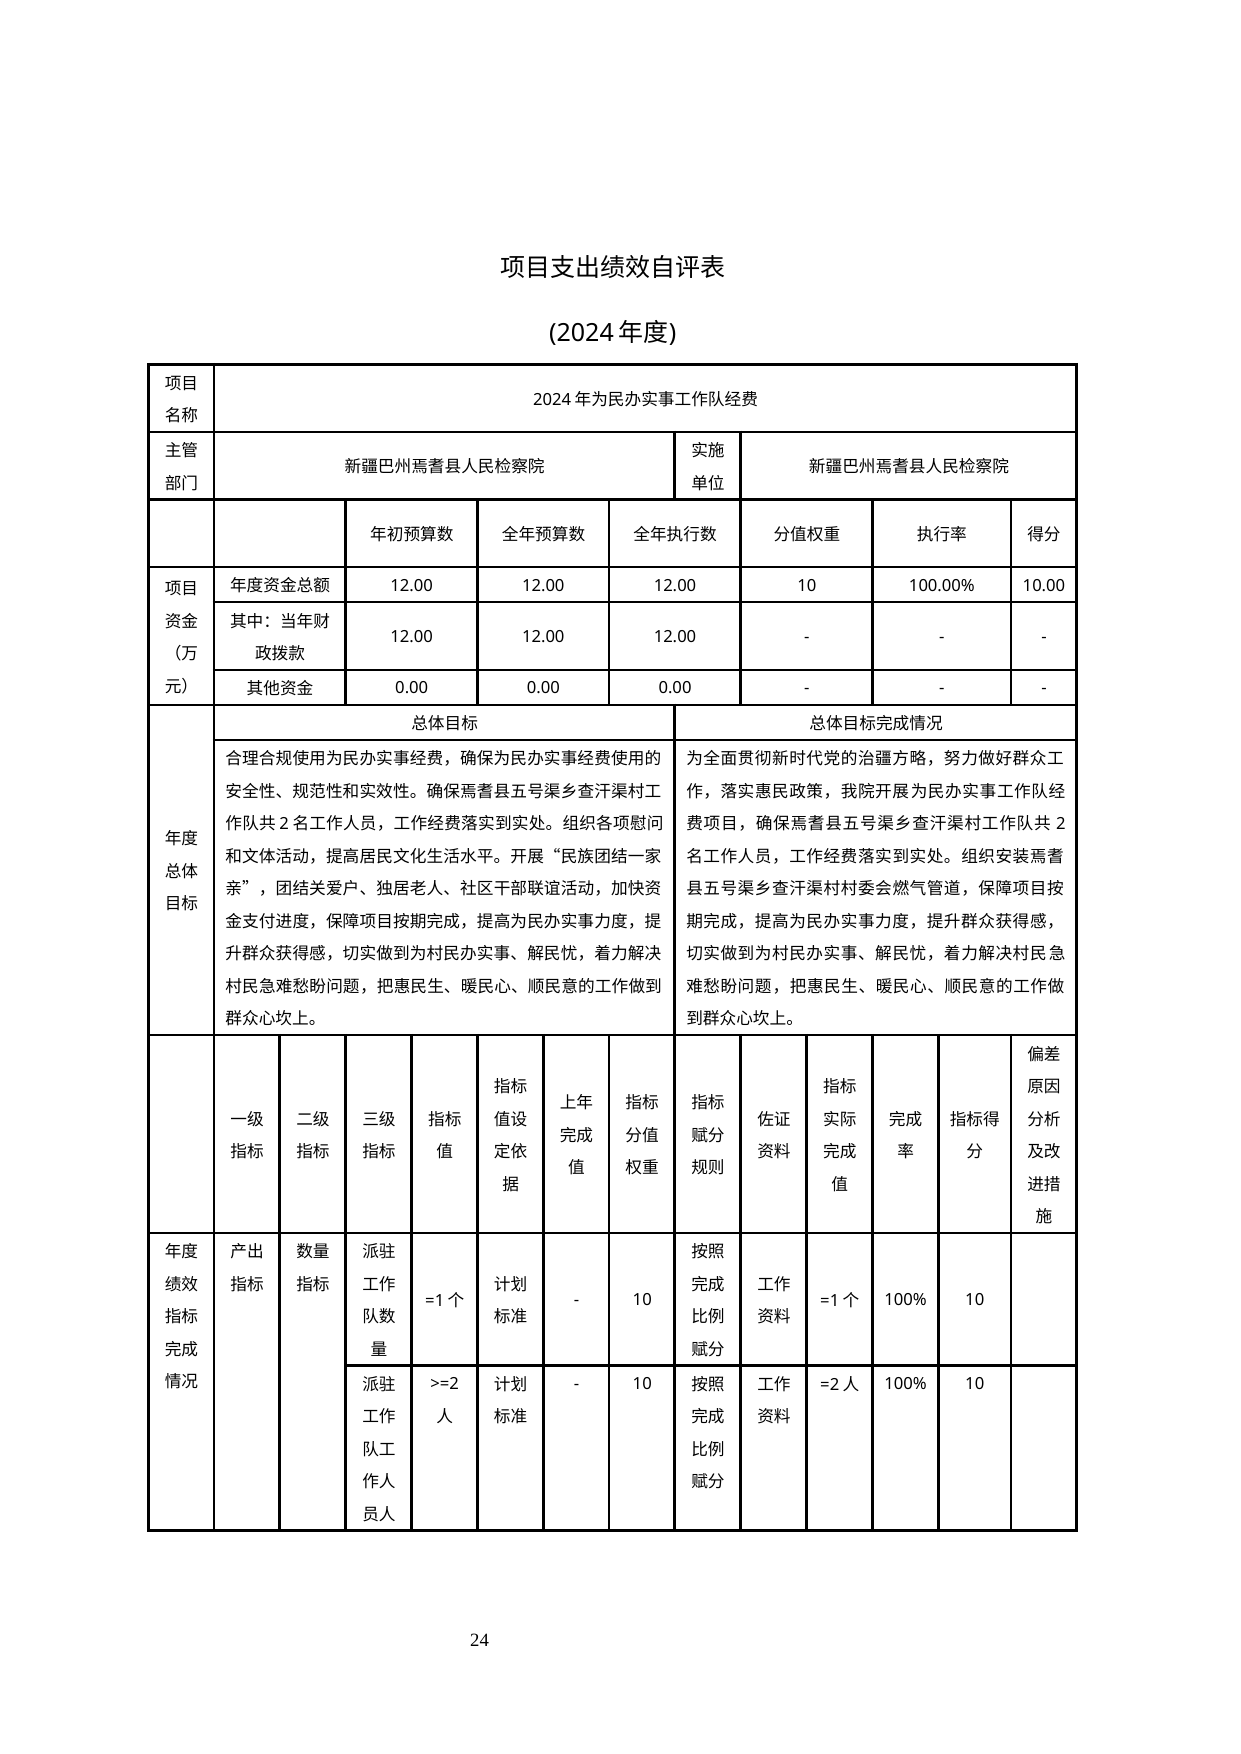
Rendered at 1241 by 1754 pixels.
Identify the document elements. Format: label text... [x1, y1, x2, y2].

table_cell 工作资料 [742, 1367, 805, 1529]
table_cell 其中：当年财政拨款 [215, 603, 344, 668]
table_cell 全年执行数 [610, 501, 739, 566]
table_cell 指标赋分规则 [676, 1036, 739, 1231]
table_cell 新疆巴州焉耆县人民检察院 [742, 433, 1075, 498]
table_cell 12.00 [610, 603, 739, 668]
table_cell - [874, 671, 1010, 703]
table_cell 10 [940, 1367, 1010, 1529]
table_cell 12.00 [479, 568, 608, 601]
table_cell 12.00 [610, 568, 739, 601]
table_cell 12.00 [347, 603, 476, 668]
table_cell [215, 501, 344, 566]
table_cell 全年预算数 [479, 501, 608, 566]
table_cell =1个 [808, 1234, 871, 1364]
table_cell 派驻工作队工作人员人数 [347, 1367, 410, 1529]
table_cell 0.00 [347, 671, 476, 703]
table_cell 合理合规使用为民办实事经费，确保为民办实事经费使用的安全性、规范性和实效性。确保焉耆县五号渠乡查汗渠村工作队共2名工作人员，工作经费落实到实处。组织各项慰问和文体活动，提高居民文化生活水平。开展“民族团结一家亲”，团结关爱户、独居老人、社区干部联谊活动，加快资金支付进度，保障项目按期完成，提高为民办实事力度，提升群众获得感，切实做到为村民办实事、解民忧，着力解决村民急难愁盼问题，把惠民生、暖民心、顺民意的工作做到群众心坎上。 [215, 741, 673, 1034]
table_cell 0.00 [610, 671, 739, 703]
table_cell 新疆巴州焉耆县人民检察院 [215, 433, 673, 498]
table_cell - [545, 1234, 608, 1364]
table_cell 三级指标 [347, 1036, 410, 1231]
table_cell =1个 [413, 1234, 476, 1364]
table_cell 指标得分 [940, 1036, 1010, 1231]
table_cell 派驻工作队数量 [347, 1234, 410, 1364]
table_cell 指标值 [413, 1036, 476, 1231]
table_cell 佐证资料 [742, 1036, 805, 1231]
table_cell 数量指标 [281, 1234, 344, 1529]
table_cell 计划标准 [479, 1367, 542, 1529]
table_cell 指标分值权重 [610, 1036, 673, 1231]
table_cell 指标值设定依据 [479, 1036, 542, 1231]
table_cell 分值权重 [742, 501, 871, 566]
table_cell 实施单位 [676, 433, 739, 498]
table_cell 上年完成值 [545, 1036, 608, 1231]
table_cell (2024年度) [148, 298, 1077, 363]
table_cell 年度资金总额 [215, 568, 344, 601]
table_cell 10 [940, 1234, 1010, 1364]
table_cell 总体目标完成情况 [676, 706, 1075, 739]
table_cell 年度绩效指标完成情况 [150, 1234, 213, 1529]
table_cell 按照完成比例赋分 [676, 1234, 739, 1364]
table_cell 10 [610, 1234, 673, 1364]
table_cell 10 [742, 568, 871, 601]
table_cell 按照完成比例赋分 [676, 1367, 739, 1529]
table_cell 0.00 [479, 671, 608, 703]
table_cell 项目资金 （万元） [150, 568, 213, 703]
table_cell >=2人 [413, 1367, 476, 1529]
table_cell [150, 1036, 213, 1231]
table_cell 10.00 [1012, 568, 1075, 601]
table_cell 2024年为民办实事工作队经费 [215, 366, 1075, 431]
table_cell 产出指标 [215, 1234, 278, 1529]
table_cell - [874, 603, 1010, 668]
table_cell 完成率 [874, 1036, 937, 1231]
table_cell - [742, 603, 871, 668]
table_cell [1012, 1234, 1075, 1364]
table_cell =2人 [808, 1367, 871, 1529]
table_cell 项目名称 [150, 366, 213, 431]
table_cell 指标实际完成值 [808, 1036, 871, 1231]
table_cell 主管部门 [150, 433, 213, 498]
table_cell 其他资金 [215, 671, 344, 703]
table_cell 工作资料 [742, 1234, 805, 1364]
table_cell 100% [874, 1367, 937, 1529]
table_cell - [545, 1367, 608, 1529]
table_cell 二级指标 [281, 1036, 344, 1231]
table_header 项目支出绩效自评表 [148, 233, 1077, 298]
table_cell - [1012, 603, 1075, 668]
table_cell - [1012, 671, 1075, 703]
table_cell 100.00% [874, 568, 1010, 601]
table_cell 执行率 [874, 501, 1010, 566]
table_cell 年度总体目标 [150, 706, 213, 1034]
table_cell 12.00 [479, 603, 608, 668]
table_cell - [742, 671, 871, 703]
table_cell 年初预算数 [347, 501, 476, 566]
table_cell 为全面贯彻新时代党的治疆方略，努力做好群众工作，落实惠民政策，我院开展为民办实事工作队经费项目，确保焉耆县五号渠乡查汗渠村工作队共2名工作人员，工作经费落实到实处。组织安装焉耆县五号渠乡查汗渠村村委会燃气管道，保障项目按期完成，提高为民办实事力度，提升群众获得感，切实做到为村民办实事、解民忧，着力解决村民急难愁盼问题，把惠民生、暖民心、顺民意的工作做到群众心坎上。 [676, 741, 1075, 1034]
table_cell 12.00 [347, 568, 476, 601]
table_cell [1012, 1367, 1075, 1529]
table_cell 偏差原因分析及改进措施 [1012, 1036, 1075, 1231]
table_cell 10 [610, 1367, 673, 1529]
table_cell 一级指标 [215, 1036, 278, 1231]
table_cell 总体目标 [215, 706, 673, 739]
table_cell 得分 [1012, 501, 1075, 566]
table_cell [150, 501, 213, 566]
table_cell 计划标准 [479, 1234, 542, 1364]
table_cell 100% [874, 1234, 937, 1364]
